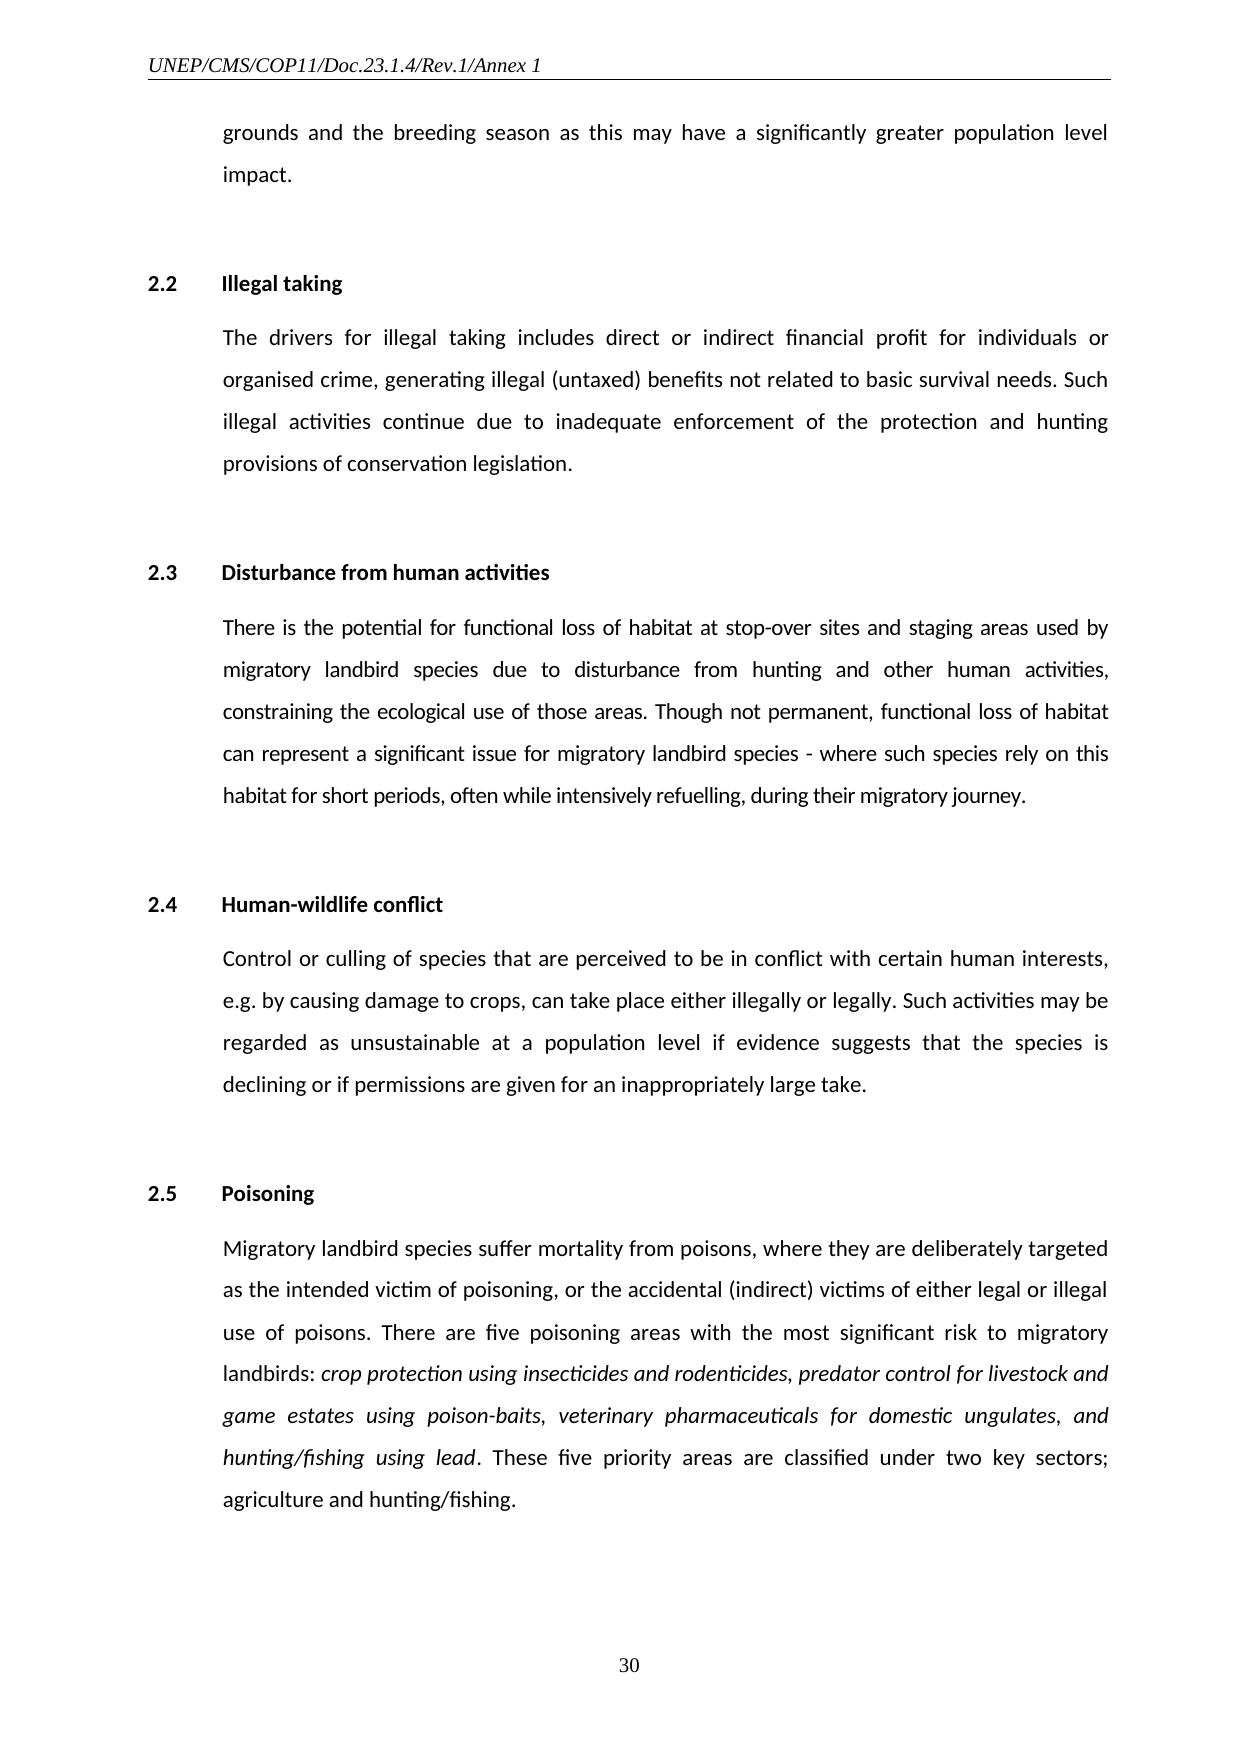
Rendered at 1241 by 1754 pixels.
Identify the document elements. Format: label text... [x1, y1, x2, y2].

text There is the potential for functional loss of habitat at stop-over sites and staging areas used by migratory landbird species due to disturbance from hunting and other human activities, constraining the ecological use of those areas. Though not permanent, functional loss of habitat can represent a significant issue for migratory landbird species - where such species rely on this habitat for short periods, often while intensively refuelling, during their migratory journey. [223, 613, 1110, 809]
text Migratory landbird species suffer mortality from poisons, where they are deliberately targeted as the intended victim of poisoning, or the accidental (indirect) victims of either legal or illegal use of poisons. There are five poisoning areas with the most significant risk to migratory landbirds: crop protection using insecticides and rodenticides, predator control for livestock and game estates using poison-baits, veterinary pharmaceuticals for domestic ungulates, and hunting/fishing using lead. These five priority areas are classified under two key sectors; agriculture and hunting/fishing. [223, 1234, 1110, 1513]
text 2.4 Human-wildlife conflict [148, 890, 1110, 918]
text The drivers for illegal taking includes direct or indirect financial profit for individuals or organised crime, generating illegal (untaxed) benefits not related to basic survival needs. Such illegal activities continue due to inadequate enforcement of the protection and hunting provisions of conservation legislation. [223, 323, 1110, 477]
text 2.5 Poisoning [148, 1179, 1110, 1207]
text Control or culling of species that are perceived to be in conflict with certain human interests, e.g. by causing damage to crops, can take place either illegally or legally. Such activities may be regarded as unsustainable at a population level if evidence suggests that the species is declining or if permissions are given for an inappropriately large take. [223, 944, 1110, 1098]
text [223, 118, 1110, 188]
text 2.2 Illegal taking [148, 269, 1110, 297]
text 2.3 Disturbance from human activities [148, 558, 1110, 586]
